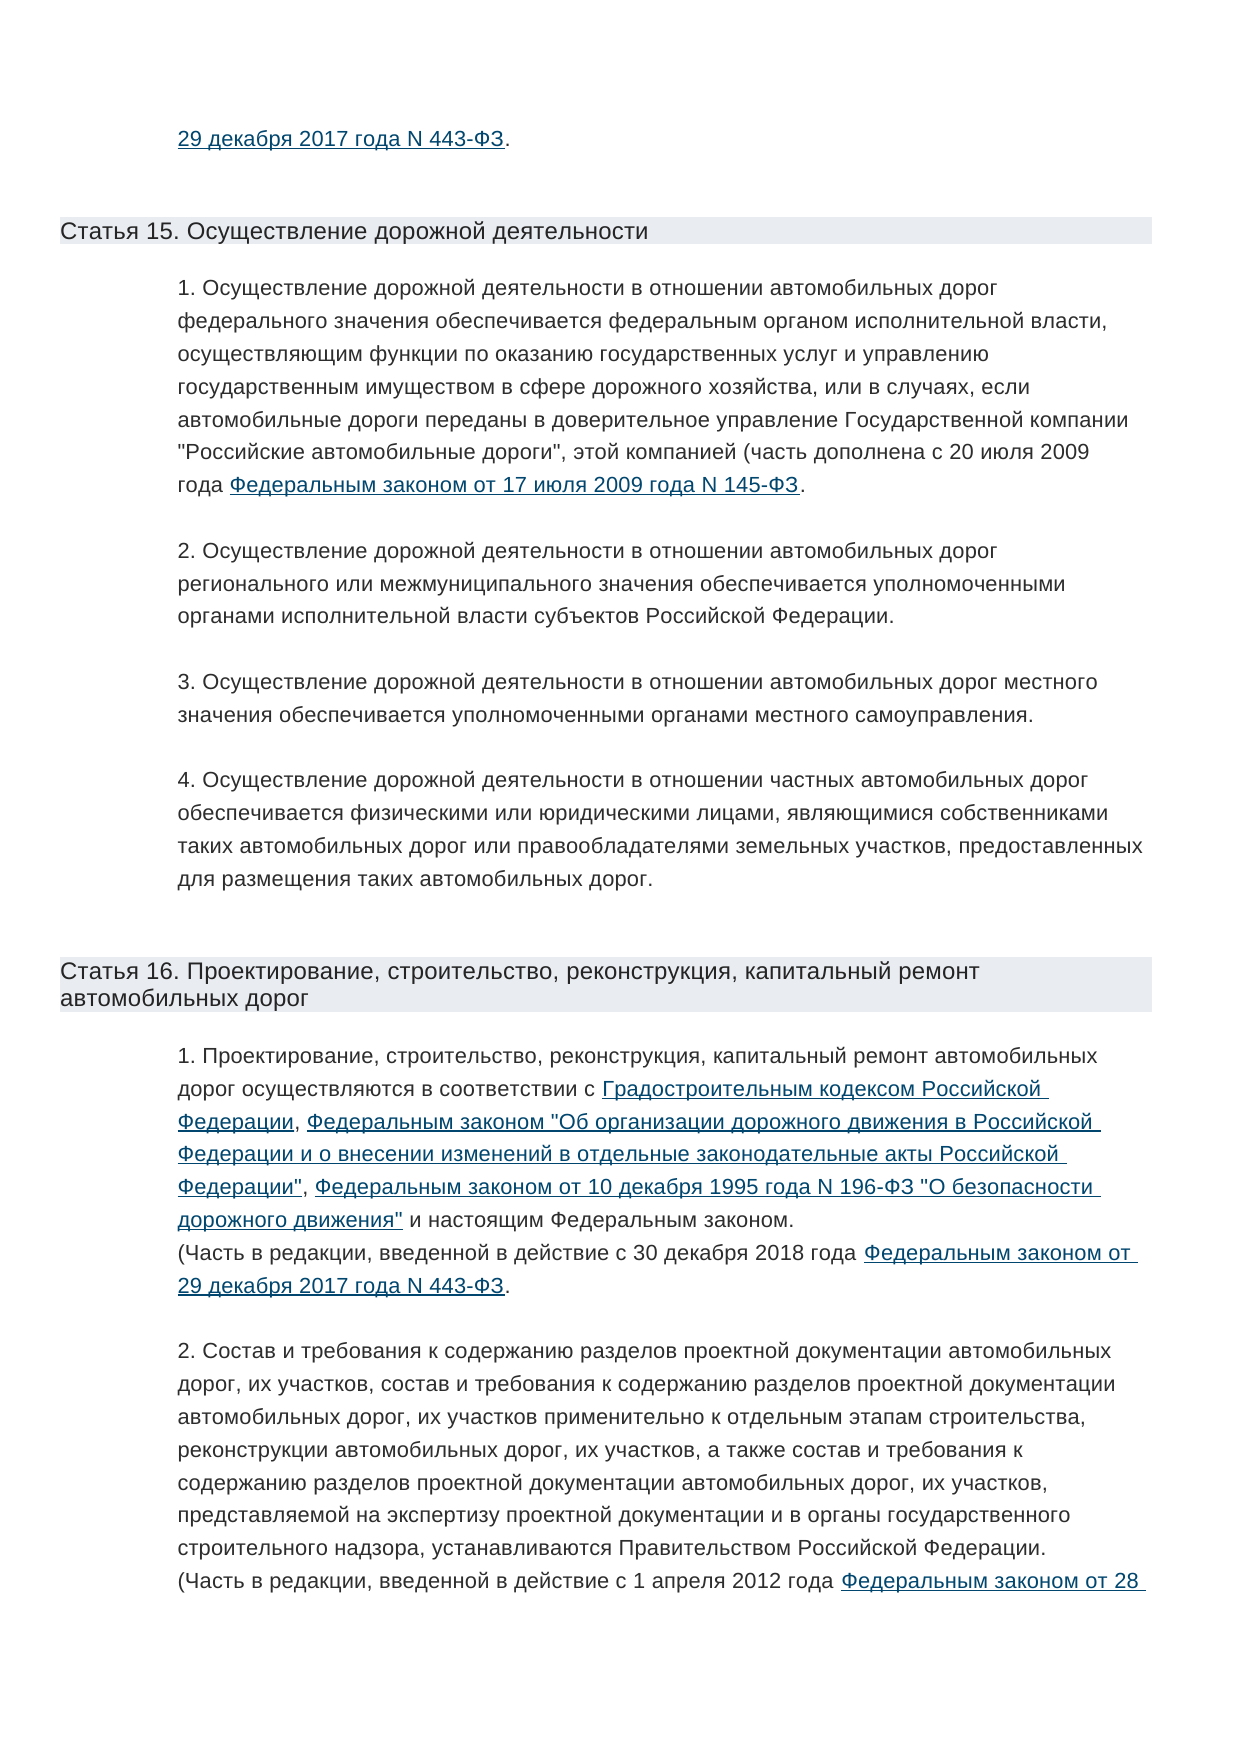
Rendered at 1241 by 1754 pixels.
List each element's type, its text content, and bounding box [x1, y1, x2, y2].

text 4. Осуществление дорожной деятельности в отношении частных автомобильных дорог обеспечивается физическими или юридическими лицами, являющимися собственниками таких автомобильных дорог или правообладателями земельных участков, предоставленных для размещения таких автомобильных дорог. [177, 760, 1152, 957]
text Статья 15. Осуществление дорожной деятельности [60, 217, 1152, 244]
text 3. Осуществление дорожной деятельности в отношении автомобильных дорог местного значения обеспечивается уполномоченными органами местного самоуправления. [177, 661, 1152, 760]
text 2. Осуществление дорожной деятельности в отношении автомобильных дорог регионального или межмуниципального значения обеспечивается уполномоченными органами исполнительной власти субъектов Российской Федерации. [177, 530, 1152, 661]
text 1. Осуществление дорожной деятельности в отношении автомобильных дорог федерального значения обеспечивается федеральным органом исполнительной власти, осуществляющим функции по оказанию государственных услуг и управлению государственным имуществом в сфере дорожного хозяйства, или в случаях, если автомобильные дороги переданы в доверительное управление Государственной компании "Российские автомобильные дороги", этой компанией (часть дополнена с 20 июля 2009 года Федеральным законом от 17 июля 2009 года N 145-ФЗ. [177, 268, 1152, 530]
text Статья 16. Проектирование, строительство, реконструкция, капитальный ремонт автомобильных дорог [60, 957, 1152, 1012]
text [177, 1331, 1152, 1593]
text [177, 118, 1152, 217]
text 1. Проектирование, строительство, реконструкция, капитальный ремонт автомобильных дорог осуществляются в соответствии с Градостроительным кодексом Российской Федерации, Федеральным законом "Об организации дорожного движения в Российской Федерации и о внесении изменений в отдельные законодательные акты Российской Федерации", Федеральным законом от 10 декабря 1995 года N 196-ФЗ "О безопасности дорожного движения" и настоящим Федеральным законом. (Часть в редакции, введенной в действие с 30 декабря 2018 года Федеральным законом от 29 декабря 2017 года N 443-ФЗ. [177, 1035, 1152, 1331]
